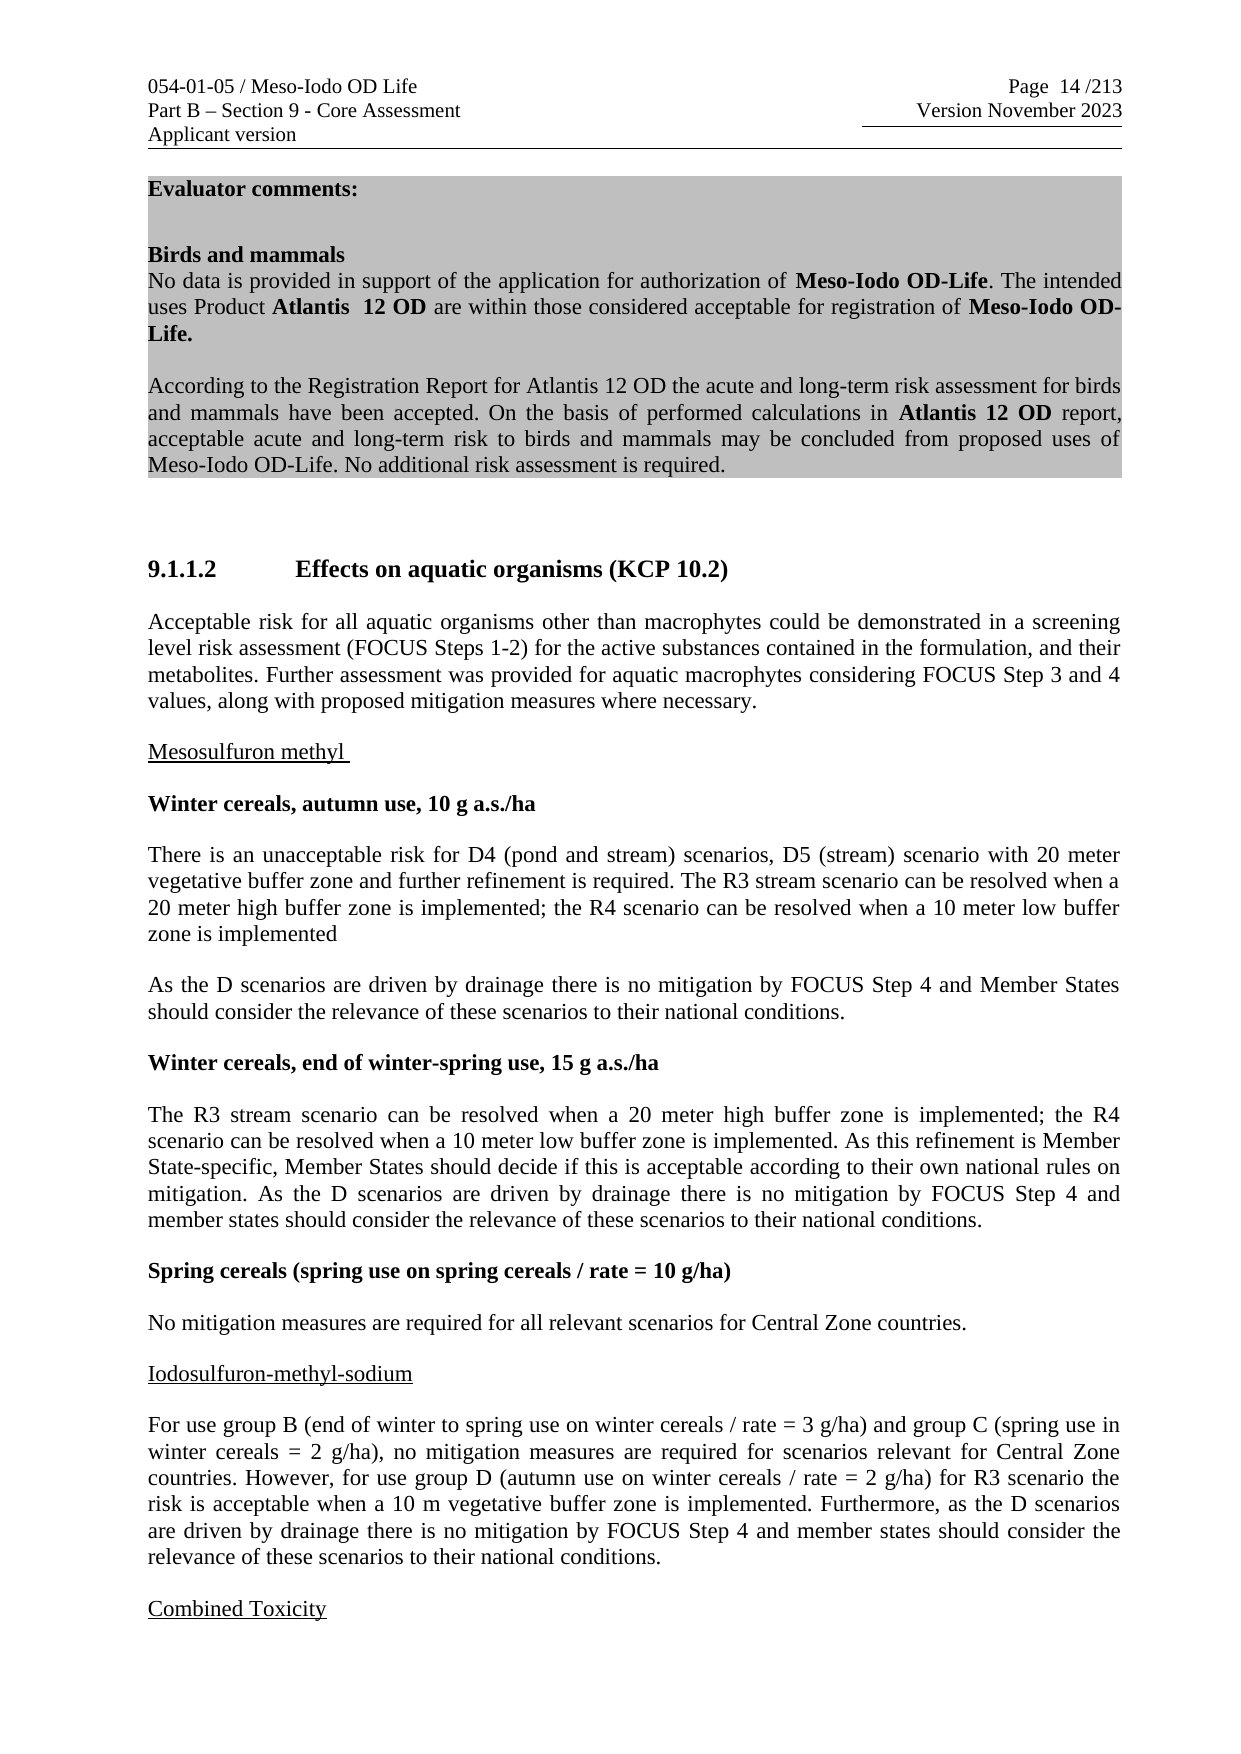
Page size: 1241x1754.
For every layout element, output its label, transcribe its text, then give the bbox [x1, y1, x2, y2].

text Iodosulfuron-methyl-sodium [148, 1360, 1122, 1386]
text Acceptable risk for all aquatic organisms other than macrophytes could be demonstrated in a screening level risk assessment (FOCUS Steps 1-2) for the active substances contained in the formulation, and their metabolites. Further assessment was provided for aquatic macrophytes considering FOCUS Step 3 and 4 values, along with proposed mitigation measures where necessary. [148, 608, 1122, 713]
text Birds and mammals [148, 241, 1122, 267]
text Evaluator comments: [148, 176, 1122, 202]
text Combined Toxicity [148, 1594, 1122, 1621]
text As the D scenarios are driven by drainage there is no mitigation by FOCUS Step 4 and Member States should consider the relevance of these scenarios to their national conditions. [148, 972, 1122, 1024]
text According to the Registration Report for Atlantis 12 OD the acute and long-term risk assessment for birds and mammals have been accepted. On the basis of performed calculations in Atlantis 12 OD report, acceptable acute and long-term risk to birds and mammals may be concluded from proposed uses of Meso-Iodo OD-Life. No additional risk assessment is required. [148, 372, 1122, 478]
subtitle Effects on aquatic organisms (KCP 10.2) [148, 554, 1122, 583]
text There is an unacceptable risk for D4 (pond and stream) scenarios, D5 (stream) scenario with 20 meter vegetative buffer zone and further refinement is required. The R3 stream scenario can be resolved when a 20 meter high buffer zone is implemented; the R4 scenario can be resolved when a 10 meter low buffer zone is implemented [148, 841, 1122, 947]
text No data is provided in support of the application for authorization of Meso-Iodo OD-Life. The intended uses Product Atlantis 12 OD are within those considered acceptable for registration of Meso-Iodo OD-Life. [148, 267, 1122, 346]
text No mitigation measures are required for all relevant scenarios for Central Zone countries. [148, 1309, 1122, 1335]
text The R3 stream scenario can be resolved when a 20 meter high buffer zone is implemented; the R4 scenario can be resolved when a 10 meter low buffer zone is implemented. As this refinement is Member State-specific, Member States should decide if this is acceptable according to their own national rules on mitigation. As the D scenarios are driven by drainage there is no mitigation by FOCUS Step 4 and member states should consider the relevance of these scenarios to their national conditions. [148, 1101, 1122, 1232]
text For use group B (end of winter to spring use on winter cereals / rate = 3 g/ha) and group C (spring use in winter cereals = 2 g/ha), no mitigation measures are required for scenarios relevant for Central Zone countries. However, for use group D (autumn use on winter cereals / rate = 2 g/ha) for R3 scenario the risk is acceptable when a 10 m vegetative buffer zone is implemented. Furthermore, as the D scenarios are driven by drainage there is no mitigation by FOCUS Step 4 and member states should consider the relevance of these scenarios to their national conditions. [148, 1411, 1122, 1569]
text Winter cereals, end of winter-spring use, 15 g a.s./ha [148, 1049, 1122, 1076]
text Mesosulfuron methyl [148, 738, 1122, 765]
text Winter cereals, autumn use, 10 g a.s./ha [148, 790, 1122, 816]
text Spring cereals (spring use on spring cereals / rate = 10 g/ha) [148, 1257, 1122, 1284]
